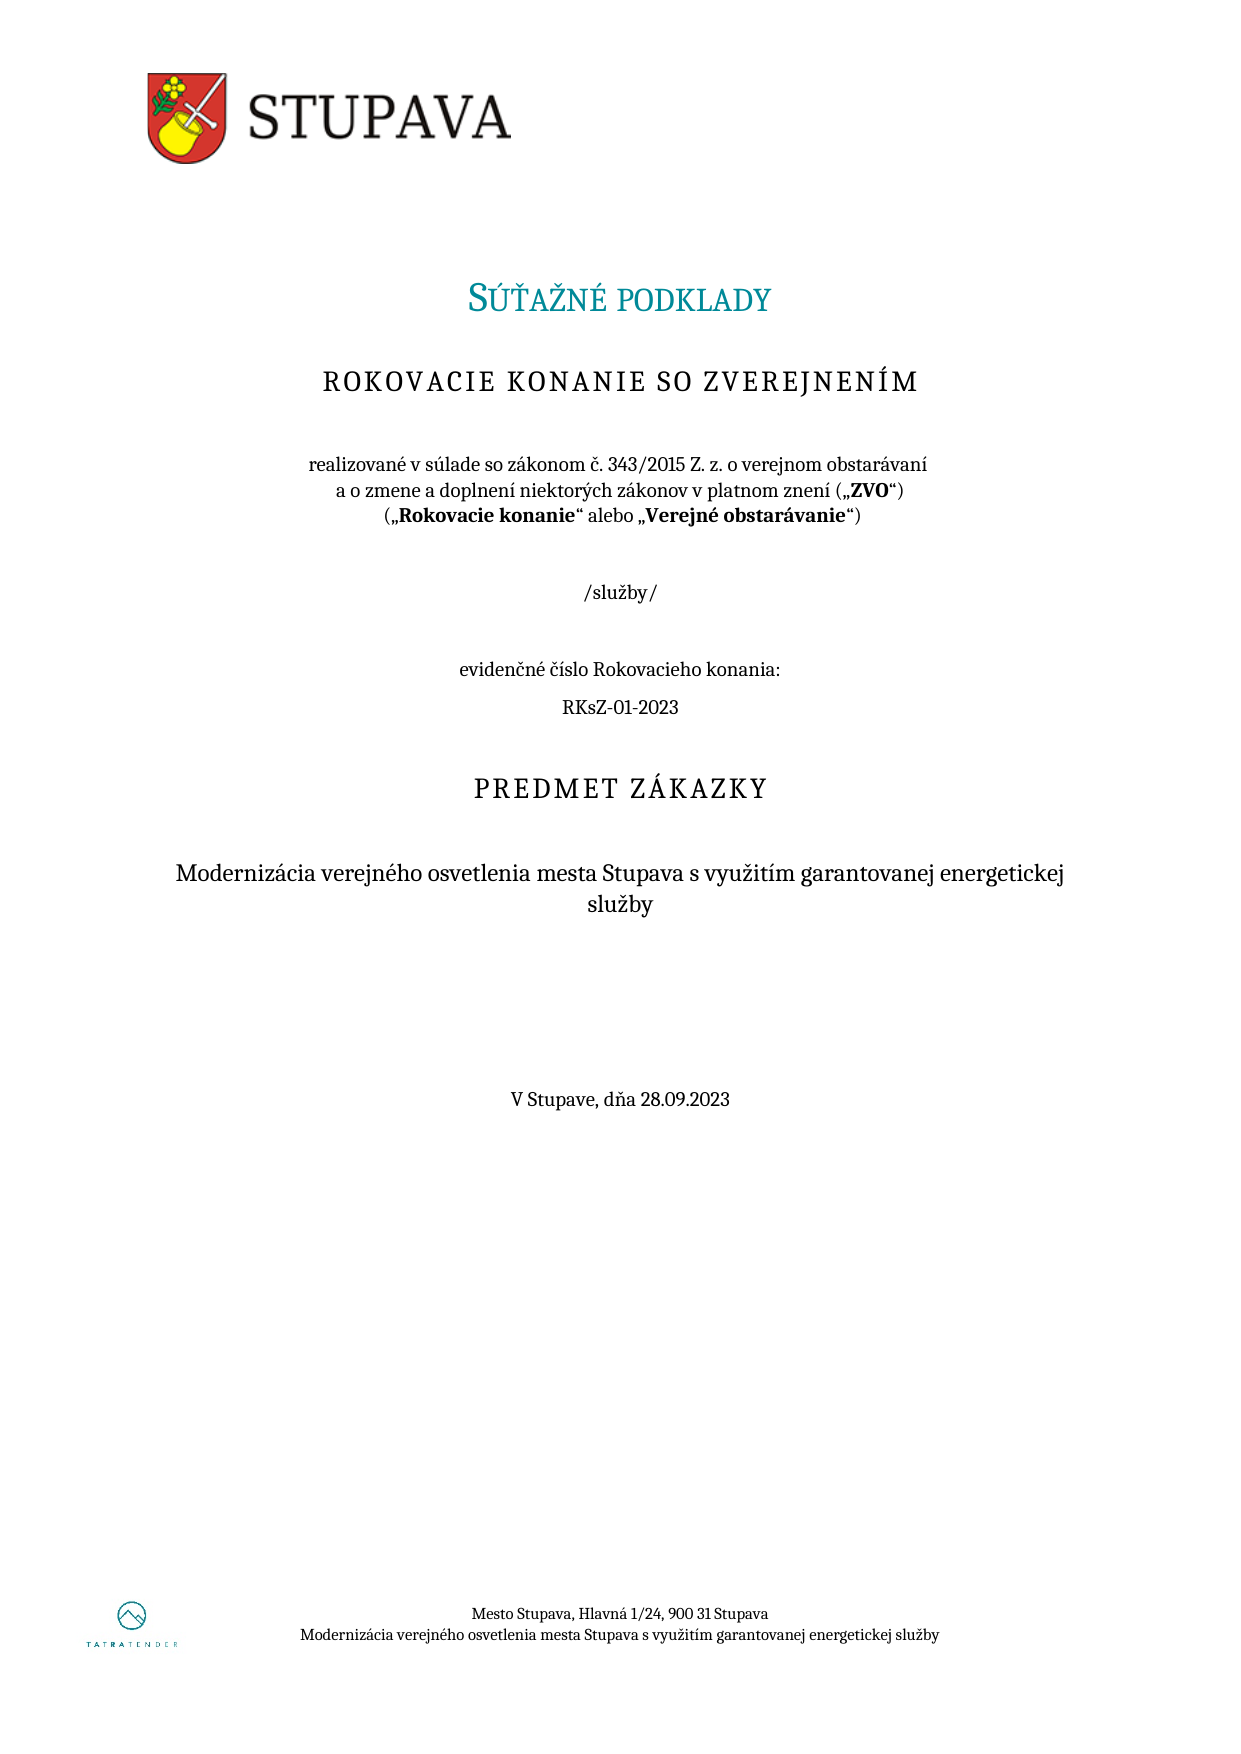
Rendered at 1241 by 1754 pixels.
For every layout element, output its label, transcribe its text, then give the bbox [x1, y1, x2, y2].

picture [147, 73, 511, 164]
text predmet zákazky [148, 772, 1093, 806]
text V Stupave, dňa 28.09.2023 [148, 1087, 1093, 1111]
text RKsZ-01-2023 [148, 696, 1093, 720]
picture [66, 1577, 198, 1671]
text realizované v súlade so zákonom č. 343/2015 Z. z. o verejnom obstarávaní a o zmene a doplnení niektorých zákonov v platnom znení („ZVO“) („Rokovacie konanie“ alebo „Verejné obstarávanie“) [148, 452, 1093, 528]
text Modernizácia verejného osvetlenia mesta Stupava s využitím garantovanej energetickej služby [148, 859, 1093, 919]
text ROKOVACIE KONANIE SO ZVEREJNENÍM [148, 365, 1093, 399]
text evidenčné číslo Rokovacieho konania: [148, 657, 1093, 681]
text /služby/ [148, 581, 1093, 605]
text Súťažné podklady [148, 274, 1093, 322]
